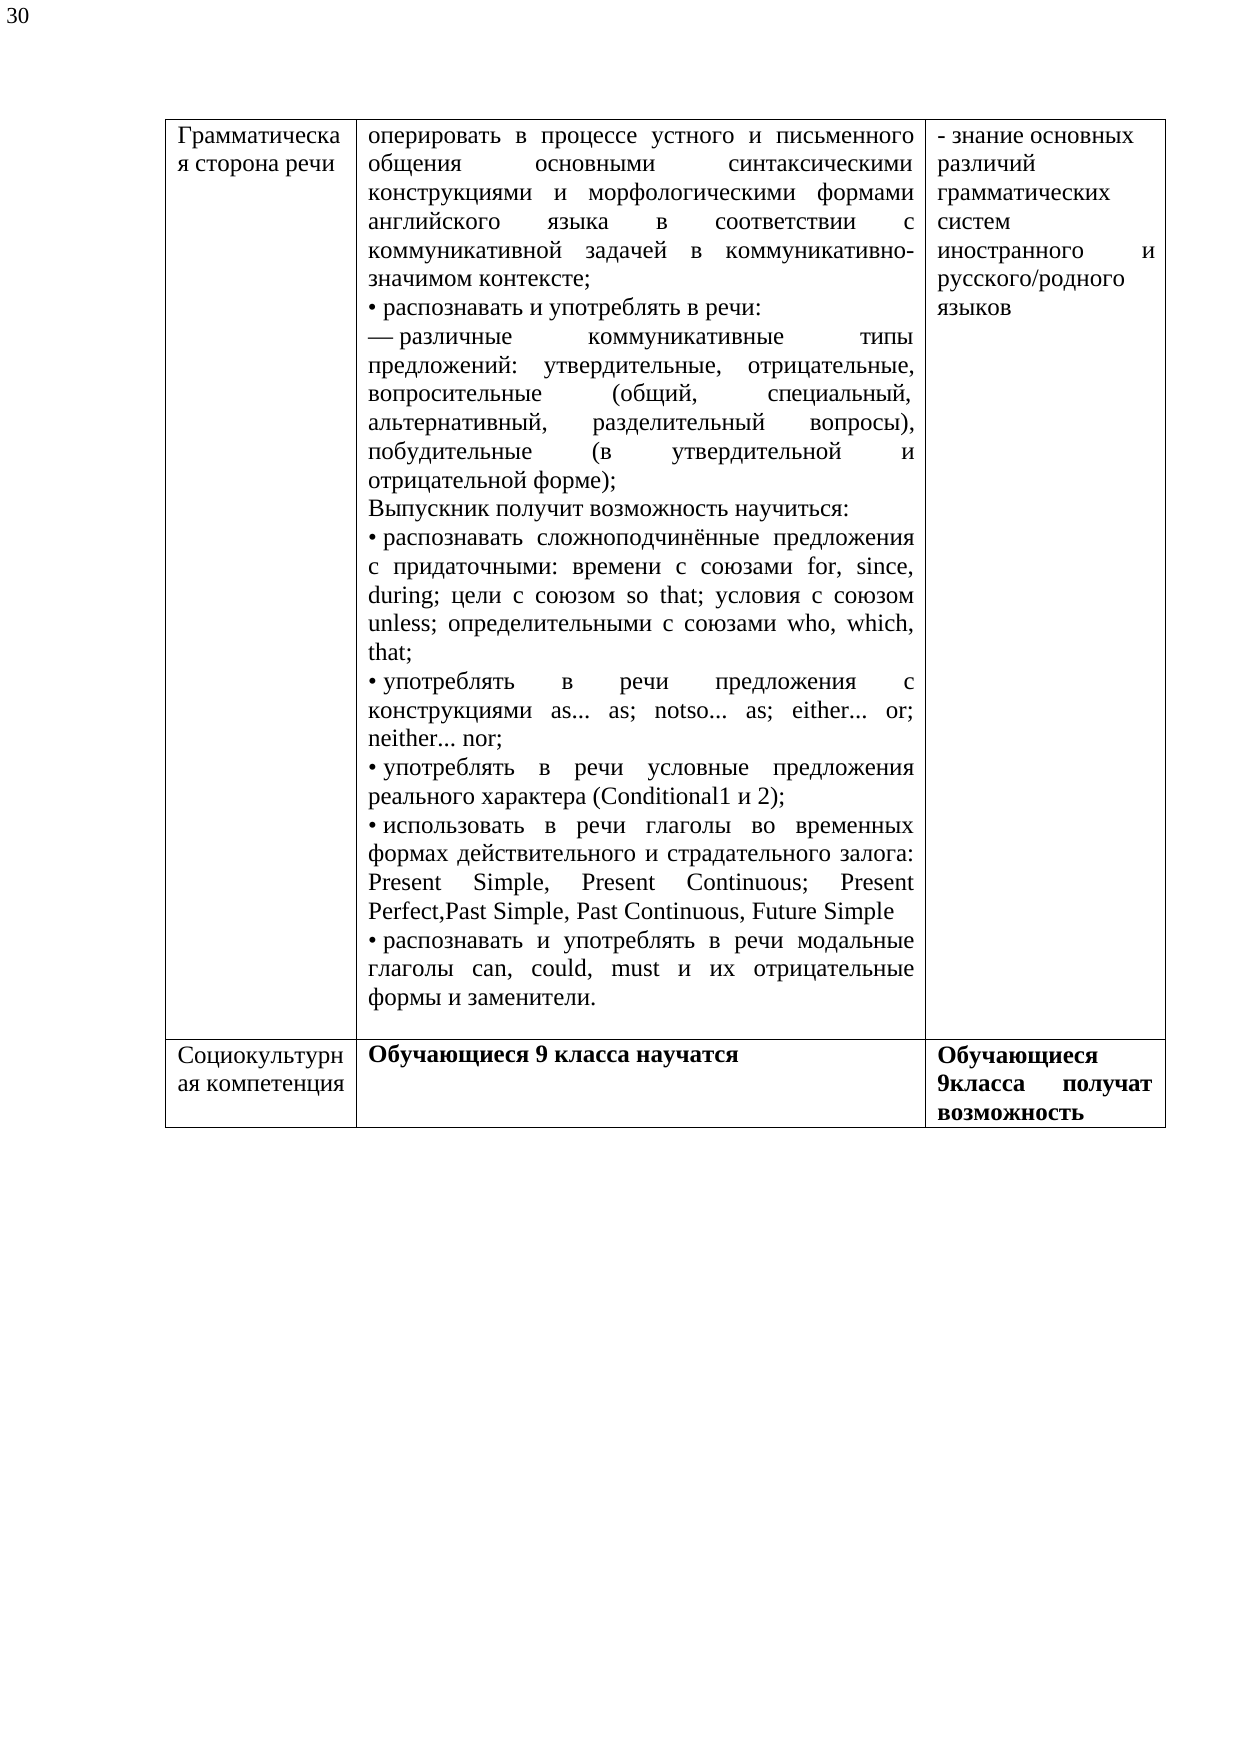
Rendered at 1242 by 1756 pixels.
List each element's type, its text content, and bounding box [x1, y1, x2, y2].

table_cell Обучающиеся 9класса получат возможность [926, 1040, 1165, 1127]
table_cell Обучающиеся 9 класса научатся [357, 1040, 925, 1127]
table_header оперировать в процессе устного и письменного общения основными синтаксическими конструкциями и морфологическими формами английского языка в соответствии с коммуникативной задачей в коммуникативно- значимом контексте; распознавать и употреблять в речи: — различные коммуникативные типы предложений: утвердительные, отрицательные, вопросительные (общий, специальный, альтернативный, разделительный вопросы), побудительные (в утвердительной и отрицательной форме); Выпускник получит возможность научиться: распознавать сложноподчинённые предложения с придаточными: времени с союзами for, since, during; цели с союзом so that; условия с союзом unless; определительными с союзами who, which, that; употреблять в речи предложения с конструкциями as... as; notso... as; either... or; neither... nor; употреблять в речи условные предложения реального характера (Conditional1 и 2); использовать в речи глаголы во временных формах действительного и страдательного залога: Present Simple, Present Continuous; Present Perfect,Past Simple, Past Continuous, Future Simple распознавать и употреблять в речи модальные глаголы can, could, must и их отрицательные формы и заменители. [357, 120, 925, 1039]
table_header Грамматическа я сторона речи [166, 120, 356, 1039]
table_header - знание основных различий грамматических систем иностранного и русского/родного языков [926, 120, 1165, 1039]
table_cell Социокультурн ая компетенция [166, 1040, 356, 1127]
